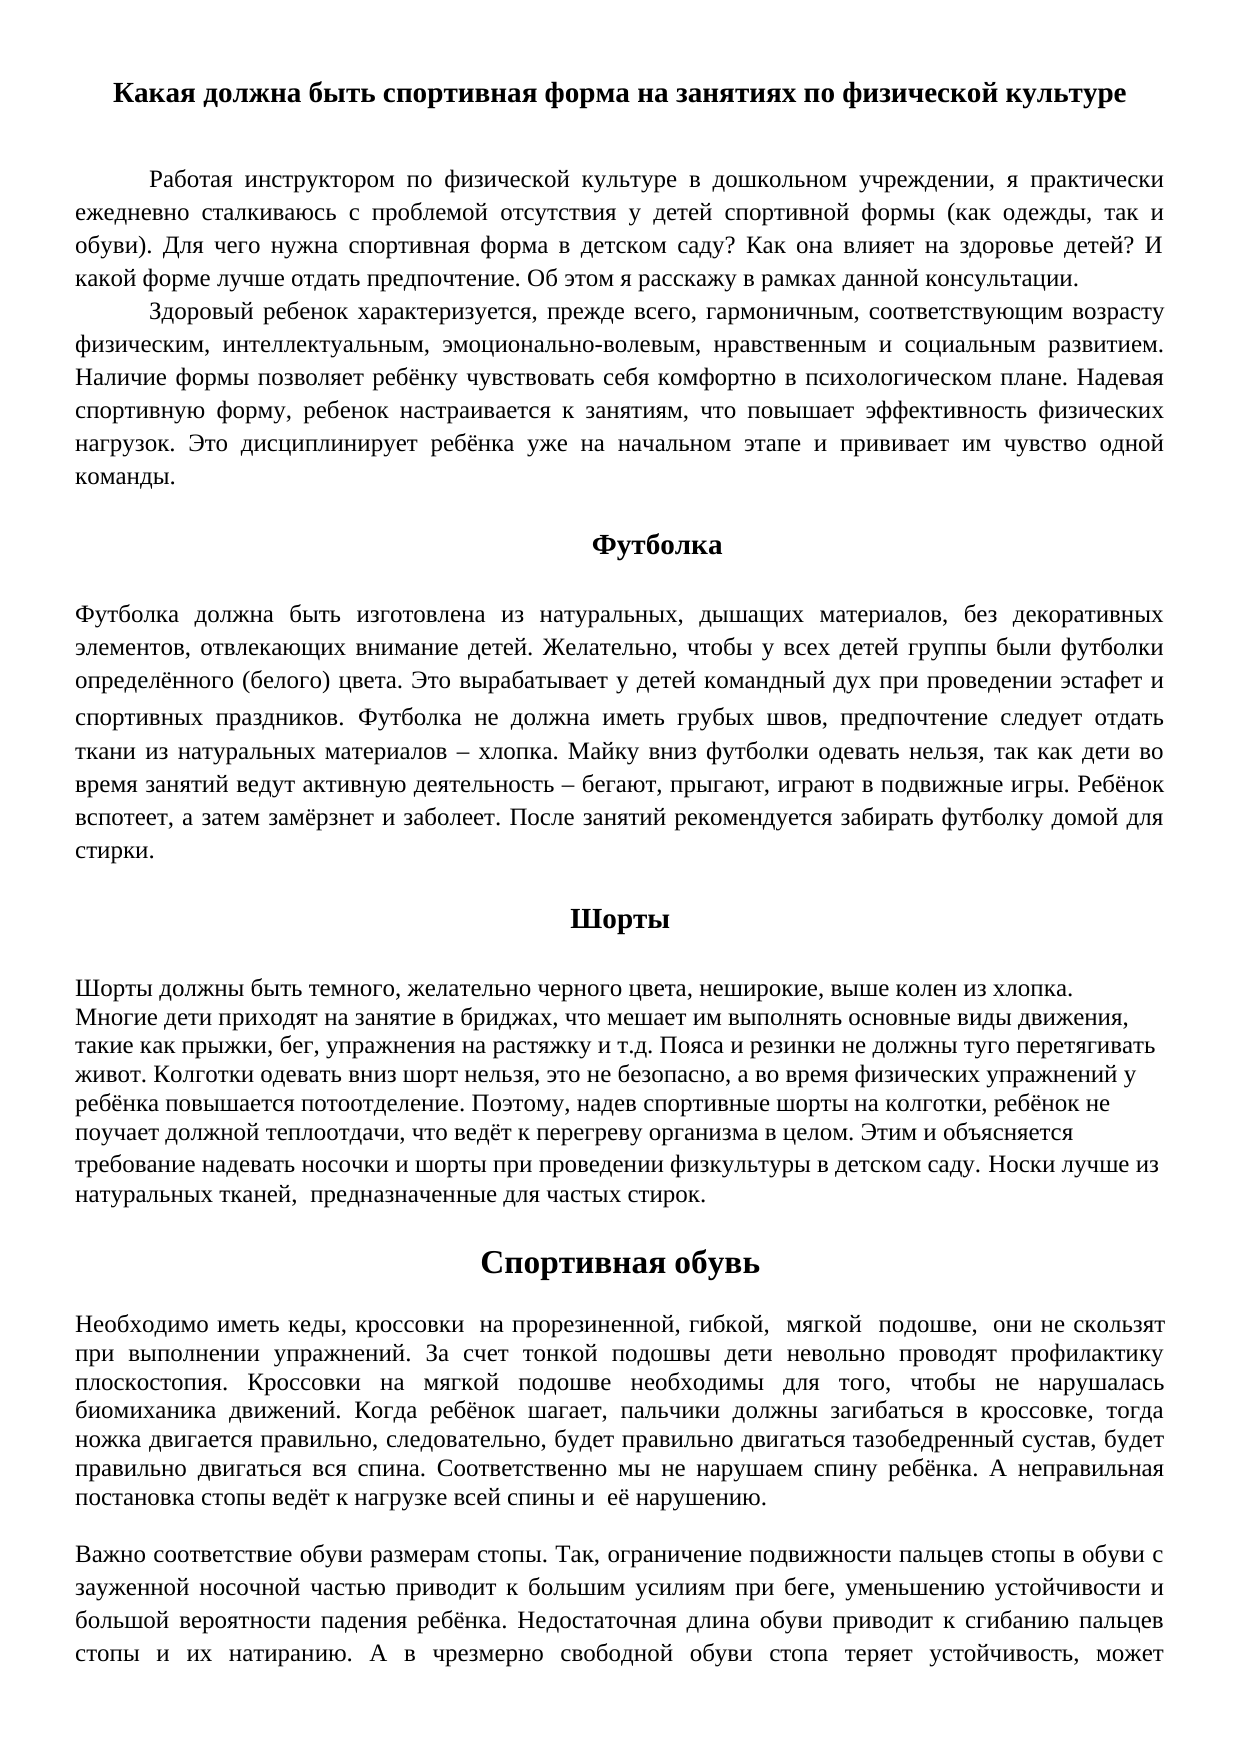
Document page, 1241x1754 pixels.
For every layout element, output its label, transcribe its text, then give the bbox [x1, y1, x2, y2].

text Спортивная обувь [75, 1242, 1165, 1281]
text Шорты [75, 901, 1165, 935]
text Футболка должна быть изготовлена из натуральных, дышащих материалов, без декоративных элементов, отвлекающих внимание детей. Желательно, чтобы у всех детей группы были футболки определённого (белого) цвета. Это вырабатывает у детей командный дух при проведении эстафет и спортивных праздников. Футболка не должна иметь грубых швов, предпочтение следует отдать ткани из натуральных материалов – хлопка. Майку вниз футболки одевать нельзя, так как дети во время занятий ведут активную деятельность – бегают, прыгают, играют в подвижные игры. Ребёнок вспотеет, а затем замёрзнет и заболеет. После занятий рекомендуется забирать футболку домой для стирки. [75, 599, 1165, 864]
text Какая должна быть спортивная форма на занятиях по физической культуре [75, 75, 1165, 108]
text Здоровый ребенок характеризуется, прежде всего, гармоничным, соответствующим возрасту физическим, интеллектуальным, эмоционально-волевым, нравственным и социальным развитием. Наличие формы позволяет ребёнку чувствовать себя комфортно в психологическом плане. Надевая спортивную форму, ребенок настраивается к занятиям, что повышает эффективность физических нагрузок. Это дисциплинирует ребёнка уже на начальном этапе и прививает им чувство одной команды. [75, 296, 1165, 490]
text Работая инструктором по физической культуре в дошкольном учреждении, я практически ежедневно сталкиваюсь с проблемой отсутствия у детей спортивной формы (как одежды, так и обуви). Для чего нужна спортивная форма в детском саду? Как она влияет на здоровье детей? И какой форме лучше отдать предпочтение. Об этом я расскажу в рамках данной консультации. [75, 164, 1165, 292]
text Шорты должны быть темного, желательно черного цвета, неширокие, выше колен из хлопка. Многие дети приходят на занятие в бриджах, что мешает им выполнять основные виды движения, такие как прыжки, бег, упражнения на растяжку и т.д. Пояса и резинки не должны туго перетягивать живот. Колготки одевать вниз шорт нельзя, это не безопасно, а во время физических упражнений у ребёнка повышается потоотделение. Поэтому, надев спортивные шорты на колготки, ребёнок не поучает должной теплоотдачи, что ведёт к перегреву организма в целом. Этим и объясняется требование надевать носочки и шорты при проведении физкультуры в детском саду. Носки лучше из натуральных тканей, предназначенные для частых стирок. [75, 973, 1165, 1208]
text Футболка [75, 527, 1165, 561]
text Необходимо иметь кеды, кроссовки на прорезиненной, гибкой, мягкой подошве, они не скользят при выполнении упражнений. За счет тонкой подошвы дети невольно проводят профилактику плоскостопия. Кроссовки на мягкой подошве необходимы для того, чтобы не нарушалась биомиханика движений. Когда ребёнок шагает, пальчики должны загибаться в кроссовке, тогда ножка двигается правильно, следовательно, будет правильно двигаться тазобедренный сустав, будет правильно двигаться вся спина. Соответственно мы не нарушаем спину ребёнка. А неправильная постановка стопы ведёт к нагрузке всей спины и её нарушению. [75, 1309, 1165, 1511]
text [75, 1539, 1165, 1667]
